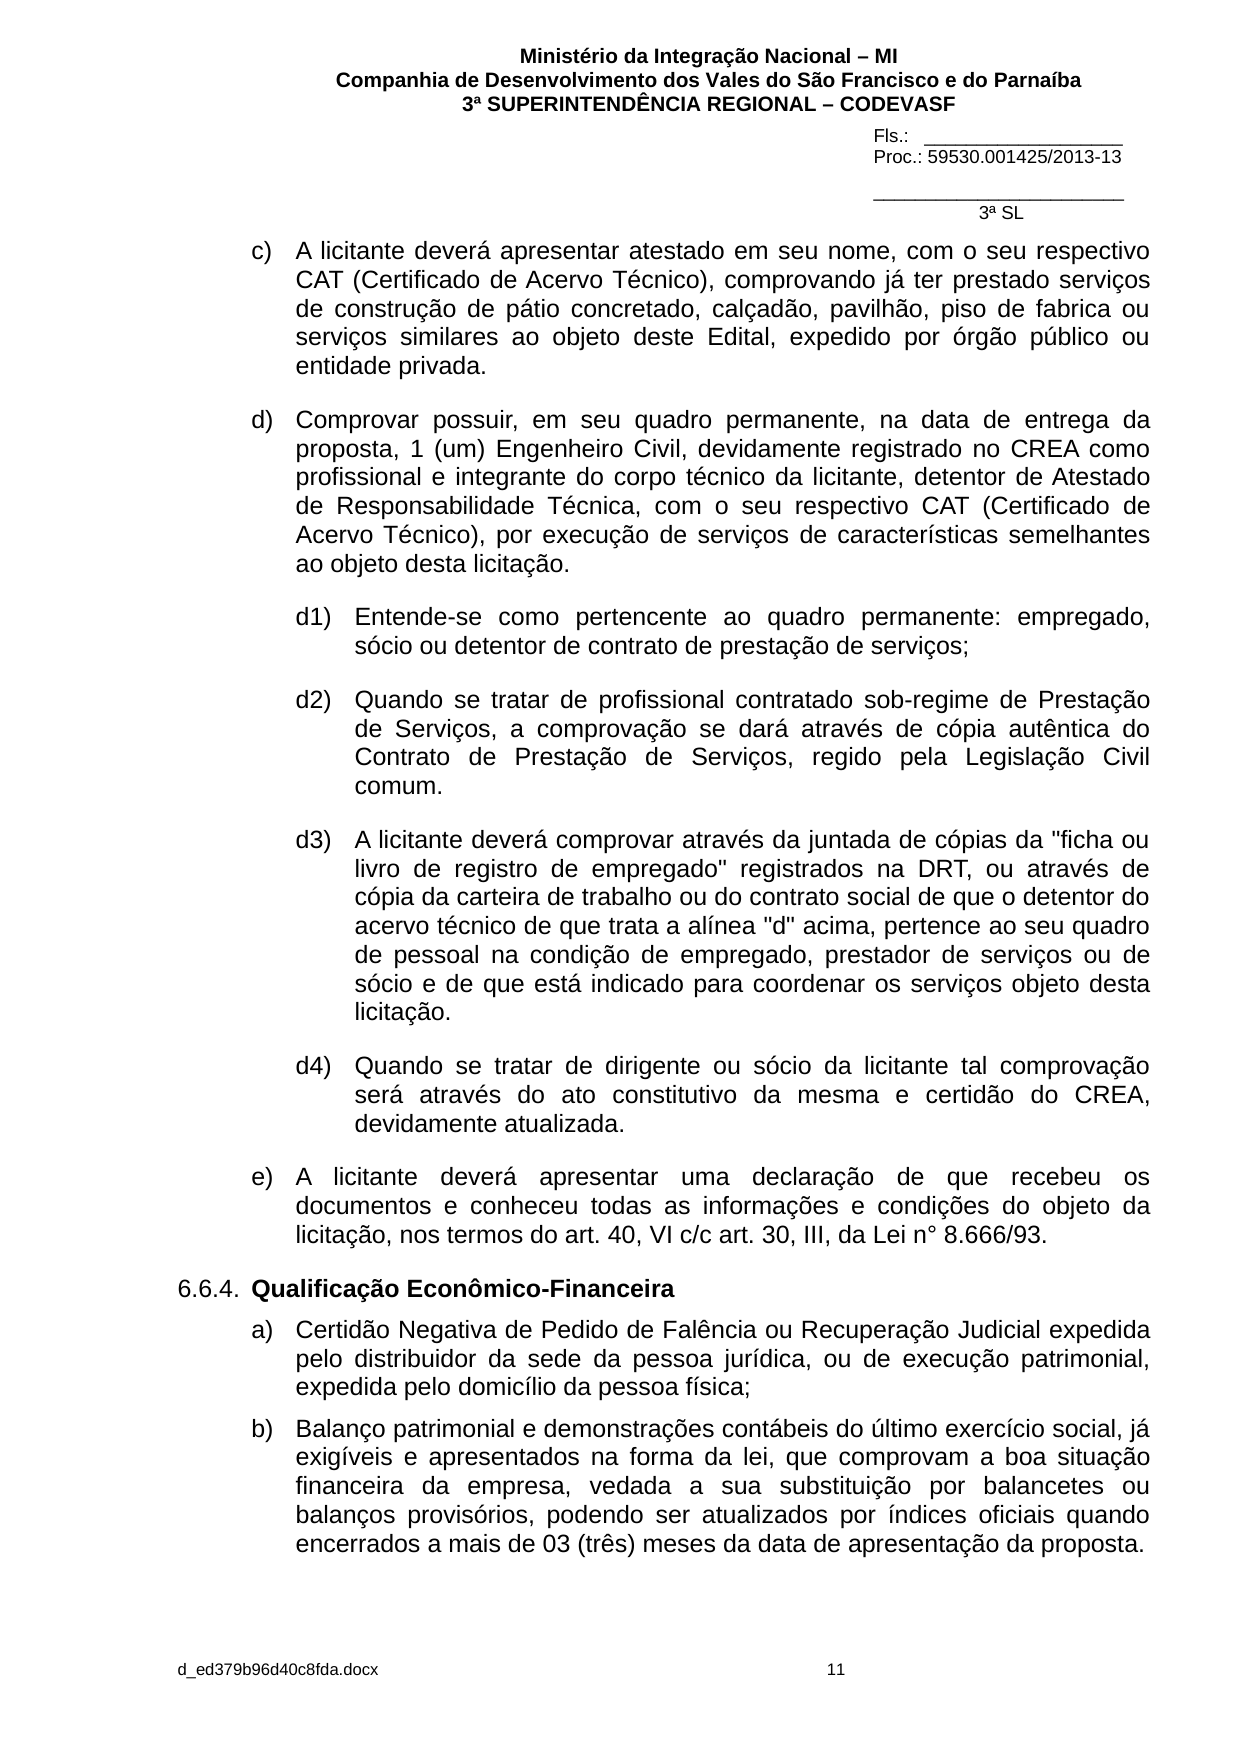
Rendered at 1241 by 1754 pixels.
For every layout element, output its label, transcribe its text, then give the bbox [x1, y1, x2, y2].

text d3) A licitante deverá comprovar através da juntada de cópias da "ficha ou livro de registro de empregado" registrados na DRT, ou através de cópia da carteira de trabalho ou do contrato social de que o detentor do acervo técnico de que trata a alínea "d" acima, pertence ao seu quadro de pessoal na condição de empregado, prestador de serviços ou de sócio e de que está indicado para coordenar os serviços objeto desta licitação. [295, 825, 1152, 1026]
list Comprovar possuir, em seu quadro permanente, na data de entrega da proposta, 1 (um) Engenheiro Civil, devidamente registrado no CREA como profissional e integrante do corpo técnico da licitante, detentor de Atestado de Responsabilidade Técnica, com o seu respectivo CAT (Certificado de Acervo Técnico), por execução de serviços de características semelhantes ao objeto desta licitação. [251, 405, 1152, 577]
text d4) Quando se tratar de dirigente ou sócio da licitante tal comprovação será através do ato constitutivo da mesma e certidão do CREA, devidamente atualizada. [295, 1051, 1152, 1137]
list Qualificação Econômico-Financeira [177, 1273, 1152, 1302]
text d2) Quando se tratar de profissional contratado sob-regime de Prestação de Serviços, a comprovação se dará através de cópia autêntica do Contrato de Prestação de Serviços, regido pela Legislação Civil comum. [295, 685, 1152, 800]
list A licitante deverá apresentar atestado em seu nome, com o seu respectivo CAT (Certificado de Acervo Técnico), comprovando já ter prestado serviços de construção de pátio concretado, calçadão, pavilhão, piso de fabrica ou serviços similares ao objeto deste Edital, expedido por órgão público ou entidade privada. [251, 236, 1152, 380]
list Balanço patrimonial e demonstrações contábeis do último exercício social, já exigíveis e apresentados na forma da lei, que comprovam a boa situação financeira da empresa, vedada a sua substituição por balancetes ou balanços provisórios, podendo ser atualizados por índices oficiais quando encerrados a mais de 03 (três) meses da data de apresentação da proposta. [251, 1413, 1152, 1557]
list A licitante deverá apresentar uma declaração de que recebeu os documentos e conheceu todas as informações e condições do objeto da licitação, nos termos do art. 40, VI c/c art. 30, III, da Lei n° 8.666/93. [251, 1162, 1152, 1248]
text d1) Entende-se como pertencente ao quadro permanente: empregado, sócio ou detentor de contrato de prestação de serviços; [295, 602, 1152, 660]
list Certidão Negativa de Pedido de Falência ou Recuperação Judicial expedida pelo distribuidor da sede da pessoa jurídica, ou de execução patrimonial, expedida pelo domicílio da pessoa física; [251, 1315, 1152, 1401]
